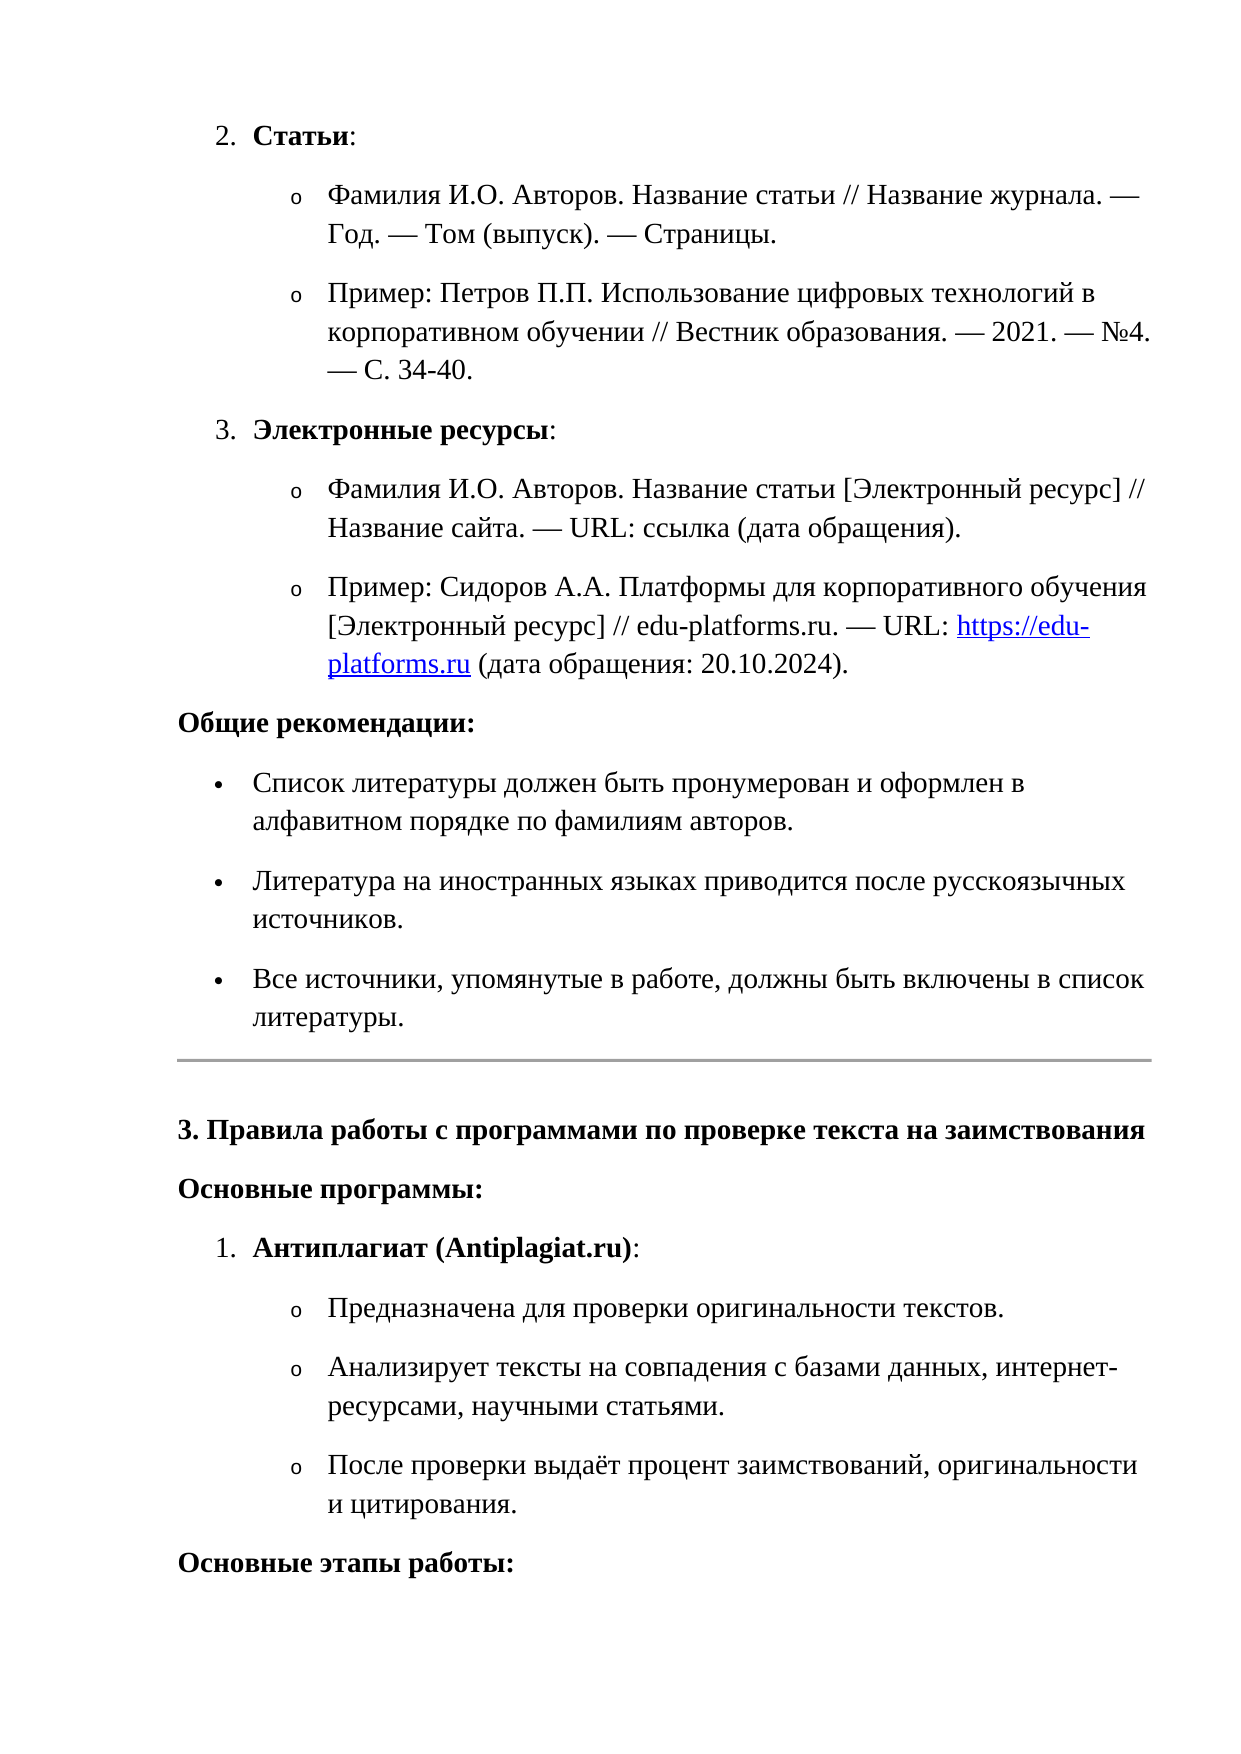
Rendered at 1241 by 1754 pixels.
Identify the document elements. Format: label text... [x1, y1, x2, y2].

text 3. Правила работы с программами по проверке текста на заимствования [177, 1112, 1152, 1145]
list Фамилия И.О. Авторов. Название статьи [Электронный ресурс] // Название сайта. — URL: ссылка (дата обращения). [290, 471, 1152, 543]
text Основные программы: [177, 1171, 1152, 1205]
text Основные этапы работы: [177, 1545, 1152, 1579]
list Пример: Сидоров А.А. Платформы для корпоративного обучения [Электронный ресурс] // edu-platforms.ru. — URL: https://edu-platforms.ru (дата обращения: 20.10.2024). [290, 569, 1152, 680]
list Пример: Петров П.П. Использование цифровых технологий в корпоративном обучении // Вестник образования. — 2021. — №4. — С. 34-40. [290, 275, 1152, 386]
list Список литературы должен быть пронумерован и оформлен в алфавитном порядке по фамилиям авторов. [215, 765, 1152, 837]
list Все источники, упомянутые в работе, должны быть включены в список литературы. [215, 961, 1152, 1033]
list Фамилия И.О. Авторов. Название статьи // Название журнала. — Год. — Том (выпуск). — Страницы. [290, 177, 1152, 249]
list Антиплагиат (Antiplagiat.ru): [215, 1231, 1152, 1264]
list Электронные ресурсы: [215, 412, 1152, 445]
list Статьи: [215, 118, 1152, 152]
list Предназначена для проверки оригинальности текстов. [290, 1290, 1152, 1323]
text Общие рекомендации: [177, 706, 1152, 739]
list Анализирует тексты на совпадения с базами данных, интернет-ресурсами, научными статьями. [290, 1349, 1152, 1421]
list После проверки выдаёт процент заимствований, оригинальности и цитирования. [290, 1447, 1152, 1519]
list Литература на иностранных языках приводится после русскоязычных источников. [215, 863, 1152, 935]
